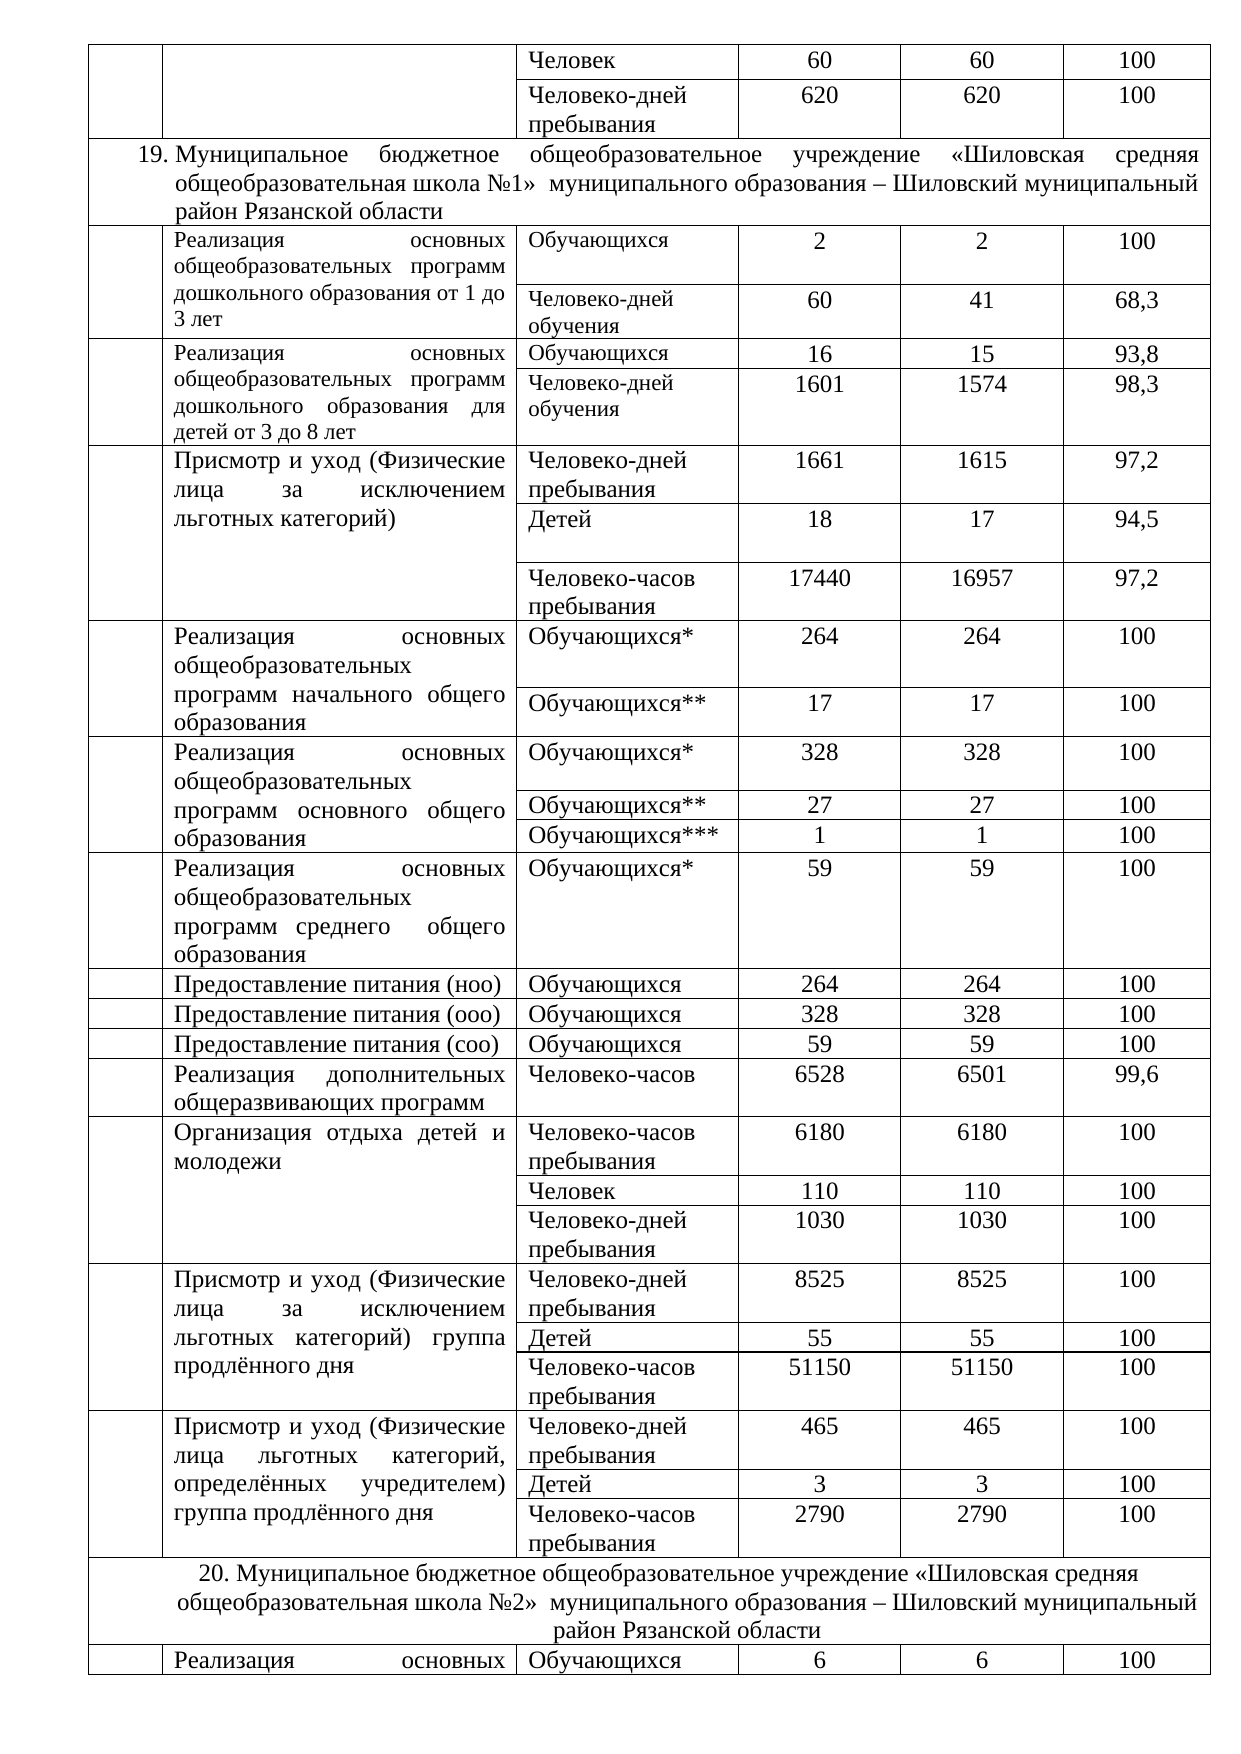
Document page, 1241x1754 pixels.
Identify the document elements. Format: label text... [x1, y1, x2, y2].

table_cell 465 [901, 1411, 1063, 1468]
table_cell 100 [1064, 969, 1210, 998]
table_cell Детей [517, 1323, 738, 1351]
table_cell Человеко-дней пребывания [517, 80, 738, 138]
table_cell [89, 1264, 162, 1410]
table_cell 6501 [901, 1059, 1063, 1116]
table_cell 6180 [901, 1117, 1063, 1175]
table_cell [89, 226, 162, 338]
table_cell 100 [1064, 853, 1210, 968]
table_cell 55 [739, 1323, 900, 1351]
table_cell 51150 [901, 1353, 1063, 1410]
table_cell 328 [901, 999, 1063, 1028]
table_cell 60 [739, 45, 900, 79]
table_cell Человек [517, 1176, 738, 1204]
table_cell 2 [901, 226, 1063, 284]
table_cell 110 [739, 1176, 900, 1204]
table_cell 100 [1064, 1470, 1210, 1498]
table_cell Обучающихся [517, 969, 738, 998]
table_cell 100 [1064, 80, 1210, 138]
table_cell 18 [739, 504, 900, 562]
table_cell 6 [739, 1645, 900, 1674]
table_cell Детей [517, 504, 738, 562]
table_cell 2 [739, 226, 900, 284]
table_cell 1574 [901, 369, 1063, 444]
table_cell 100 [1064, 999, 1210, 1028]
table_cell 15 [901, 339, 1063, 368]
table_cell 6180 [739, 1117, 900, 1175]
table_cell Муниципальное бюджетное общеобразовательное учреждение «Шиловская средняя общеобразовательная школа №2» муниципального образования – Шиловский муниципальный район Рязанской области [89, 1558, 1210, 1644]
table_cell Обучающихся [517, 339, 738, 368]
table_cell Реализация основных общеобразовательных программ начального общего образования [163, 621, 516, 736]
table_cell Человек [517, 45, 738, 79]
table_cell 264 [739, 621, 900, 687]
table_cell 328 [739, 999, 900, 1028]
table_cell [89, 1059, 162, 1116]
table_cell [89, 853, 162, 968]
table_cell 110 [901, 1176, 1063, 1204]
table_cell 100 [1064, 1499, 1210, 1557]
table_cell Человеко-часов [517, 1059, 738, 1116]
table_cell Человеко-часов пребывания [517, 1117, 738, 1175]
table_cell 100 [1064, 791, 1210, 819]
table_cell Муниципальное бюджетное общеобразовательное учреждение «Шиловская средняя общеобразовательная школа №1» муниципального образования – Шиловский муниципальный район Рязанской области [89, 139, 1210, 225]
table_cell Предоставление питания (ноо) [163, 969, 516, 998]
table_cell 97,2 [1064, 563, 1210, 620]
table_cell 68,3 [1064, 285, 1210, 338]
table_cell 264 [901, 969, 1063, 998]
table_cell Обучающихся [517, 226, 738, 284]
table_cell 55 [901, 1323, 1063, 1351]
table_cell Организация отдыха детей и молодежи [163, 1117, 516, 1263]
table_cell Человеко-дней обучения [517, 369, 738, 444]
table_cell Обучающихся** [517, 791, 738, 819]
table_cell 60 [901, 45, 1063, 79]
table_cell 6 [901, 1645, 1063, 1674]
table_cell 27 [901, 791, 1063, 819]
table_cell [163, 45, 516, 138]
table_cell [89, 1029, 162, 1058]
table_cell 100 [1064, 226, 1210, 284]
table_cell 100 [1064, 1029, 1210, 1058]
table_cell 16957 [901, 563, 1063, 620]
table_cell 1601 [739, 369, 900, 444]
table_cell 3 [901, 1470, 1063, 1498]
table_cell Присмотр и уход (Физические лица за исключением льготных категорий) группа продлённого дня [163, 1264, 516, 1410]
table_cell 6528 [739, 1059, 900, 1116]
table_cell 41 [901, 285, 1063, 338]
table_cell 100 [1064, 45, 1210, 79]
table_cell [163, 1645, 516, 1674]
table_cell 100 [1064, 1323, 1210, 1351]
table_cell 620 [739, 80, 900, 138]
table_cell [89, 1645, 162, 1674]
table_cell 98,3 [1064, 369, 1210, 444]
table_cell [89, 1411, 162, 1557]
table_cell 16 [739, 339, 900, 368]
table_cell Обучающихся [517, 1645, 738, 1674]
table_cell 17 [901, 688, 1063, 736]
table_cell Обучающихся*** [517, 820, 738, 852]
table_cell 1 [901, 820, 1063, 852]
table_cell 100 [1064, 1117, 1210, 1175]
table_cell 1030 [901, 1206, 1063, 1263]
table_cell Человеко-дней пребывания [517, 1206, 738, 1263]
table_cell 17 [901, 504, 1063, 562]
table_cell Реализация дополнительных общеразвивающих программ [163, 1059, 516, 1116]
table_cell Обучающихся* [517, 621, 738, 687]
table_cell 8525 [901, 1264, 1063, 1322]
table_cell 2790 [739, 1499, 900, 1557]
table_cell Человеко-часов пребывания [517, 563, 738, 620]
table_cell 100 [1064, 1353, 1210, 1410]
table_cell 1661 [739, 446, 900, 503]
table_cell 59 [901, 1029, 1063, 1058]
table_cell Человеко-дней обучения [517, 285, 738, 338]
table_cell 328 [739, 737, 900, 789]
table_cell 93,8 [1064, 339, 1210, 368]
table_cell Предоставление питания (соо) [163, 1029, 516, 1058]
table_cell 264 [901, 621, 1063, 687]
table_cell [89, 621, 162, 736]
table_cell 60 [739, 285, 900, 338]
table_cell 1 [739, 820, 900, 852]
table_cell Обучающихся [517, 1029, 738, 1058]
table_cell 1615 [901, 446, 1063, 503]
table_cell Обучающихся* [517, 737, 738, 789]
table_cell 100 [1064, 737, 1210, 789]
table_cell 17 [739, 688, 900, 736]
table_cell 100 [1064, 1411, 1210, 1468]
table_cell Обучающихся* [517, 853, 738, 968]
table_cell [89, 1117, 162, 1263]
table_cell Обучающихся [517, 999, 738, 1028]
table_cell 27 [739, 791, 900, 819]
table_cell 100 [1064, 621, 1210, 687]
table_cell 100 [1064, 1264, 1210, 1322]
table_cell [89, 737, 162, 852]
table_cell 99,6 [1064, 1059, 1210, 1116]
table_cell 100 [1064, 820, 1210, 852]
table_cell [89, 446, 162, 620]
table_cell Реализация основных общеобразовательных программ дошкольного образования от 1 до 3 лет [163, 226, 516, 338]
table_cell 620 [901, 80, 1063, 138]
table_cell 2790 [901, 1499, 1063, 1557]
table_cell Реализация основных общеобразовательных программ основного общего образования [163, 737, 516, 852]
table_cell 3 [739, 1470, 900, 1498]
table_cell Реализация основных общеобразовательных программ дошкольного образования для детей от 3 до 8 лет [163, 339, 516, 444]
table_cell 17440 [739, 563, 900, 620]
table_cell Реализация основных общеобразовательных программ среднего общего образования [163, 853, 516, 968]
table_cell Человеко-дней пребывания [517, 446, 738, 503]
table_cell Человеко-дней пребывания [517, 1411, 738, 1468]
table_cell 100 [1064, 1645, 1210, 1674]
table_cell 100 [1064, 1176, 1210, 1204]
table_cell 59 [739, 853, 900, 968]
table_cell Обучающихся** [517, 688, 738, 736]
table_cell 97,2 [1064, 446, 1210, 503]
table_cell Человеко-часов пребывания [517, 1353, 738, 1410]
table_cell [89, 969, 162, 998]
table_cell 59 [739, 1029, 900, 1058]
table_cell Человеко-дней пребывания [517, 1264, 738, 1322]
table_cell 100 [1064, 688, 1210, 736]
table_cell 100 [1064, 1206, 1210, 1263]
table_cell 8525 [739, 1264, 900, 1322]
table_cell 94,5 [1064, 504, 1210, 562]
table_cell 465 [739, 1411, 900, 1468]
table_cell Человеко-часов пребывания [517, 1499, 738, 1557]
table_cell Присмотр и уход (Физические лица за исключением льготных категорий) [163, 446, 516, 620]
table_cell 328 [901, 737, 1063, 789]
table_cell [89, 339, 162, 444]
table_cell [89, 999, 162, 1028]
table_cell Предоставление питания (ооо) [163, 999, 516, 1028]
table_cell 1030 [739, 1206, 900, 1263]
table_cell 51150 [739, 1353, 900, 1410]
table_cell 59 [901, 853, 1063, 968]
table_cell [89, 45, 162, 138]
table_cell Детей [517, 1470, 738, 1498]
table_cell Присмотр и уход (Физические лица льготных категорий, определённых учредителем) группа продлённого дня [163, 1411, 516, 1557]
table_cell 264 [739, 969, 900, 998]
